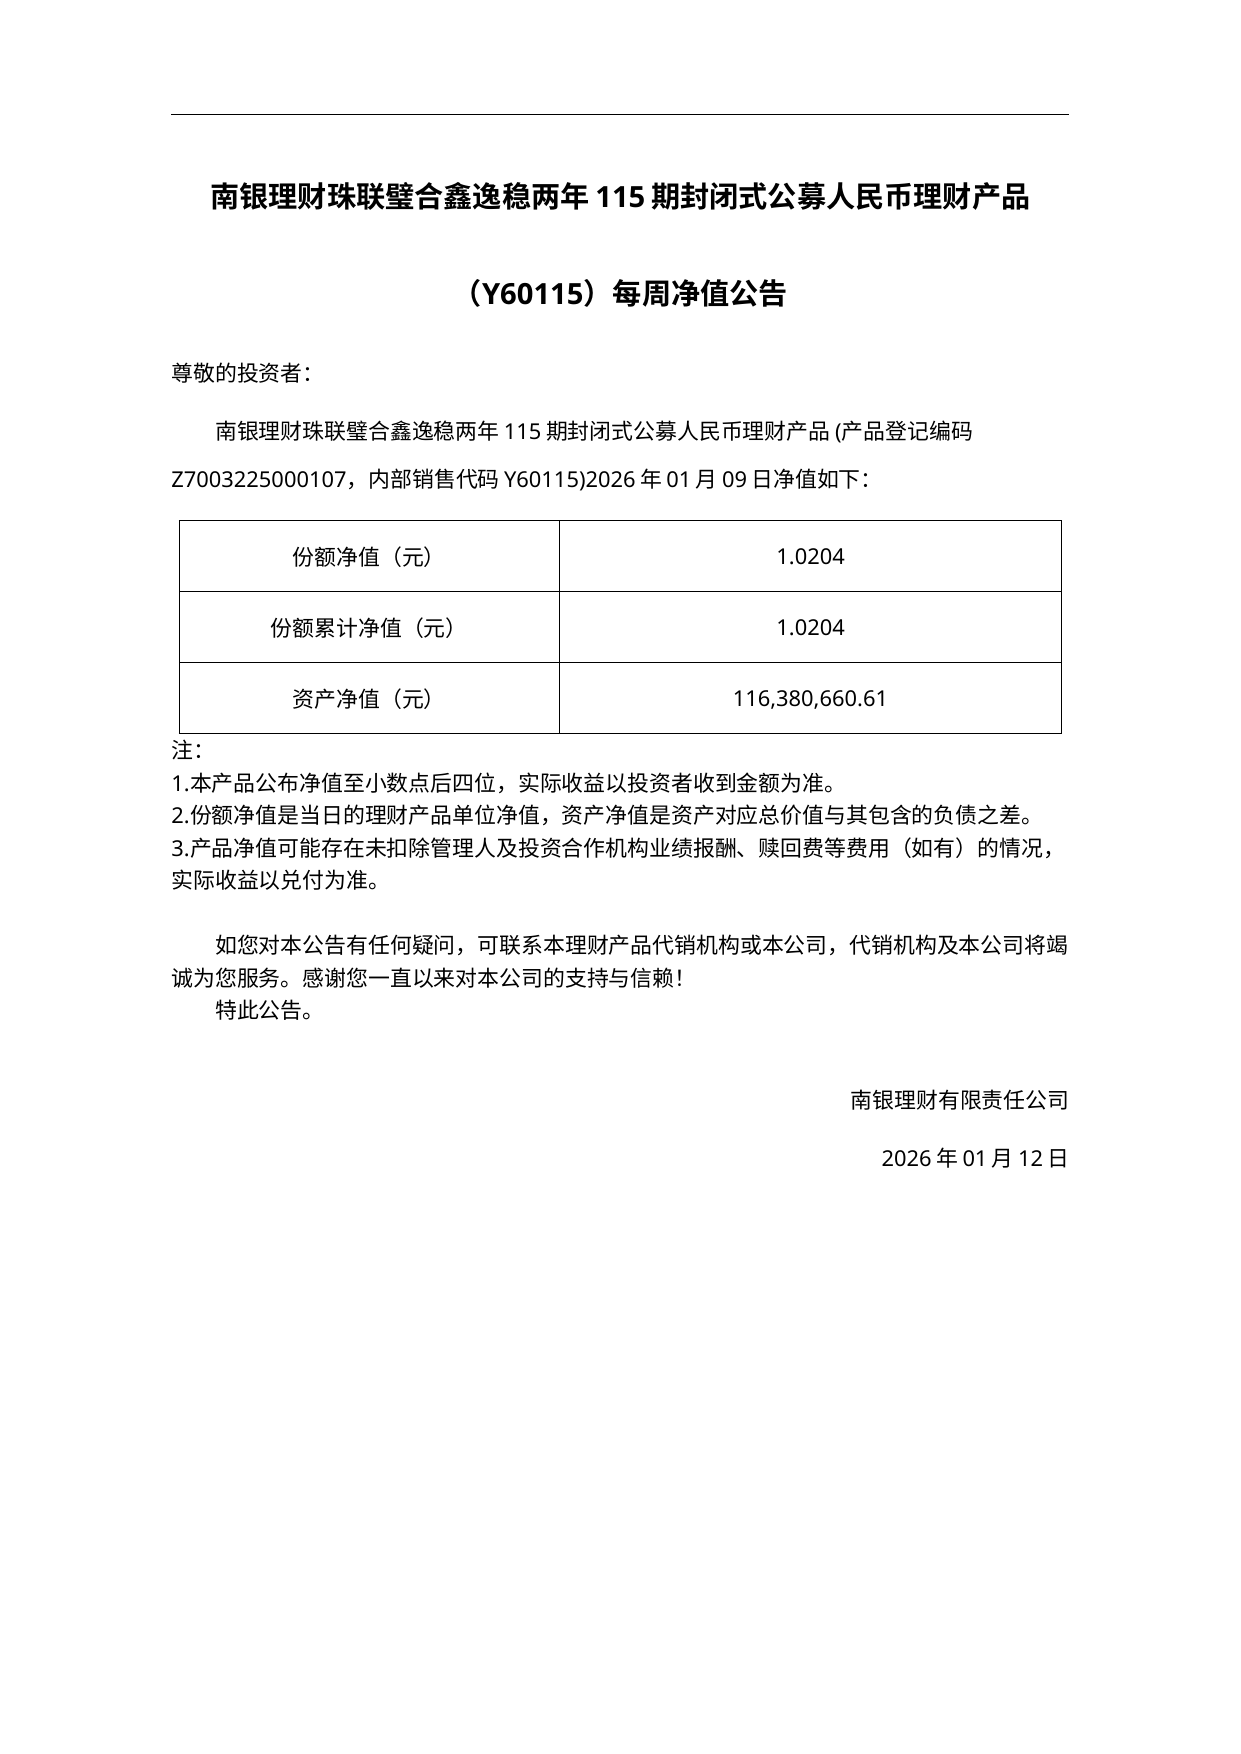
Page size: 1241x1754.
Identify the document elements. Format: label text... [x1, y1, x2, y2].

table_header 1.0204 [560, 521, 1061, 591]
text 南银理财珠联璧合鑫逸稳两年115期封闭式公募人民币理财产品（Y60115）每周净值公告 [171, 162, 1069, 324]
text 尊敬的投资者： [171, 355, 1069, 388]
text 3.产品净值可能存在未扣除管理人及投资合作机构业绩报酬、赎回费等费用（如有）的情况，实际收益以兑付为准。 [171, 830, 1069, 895]
text 1.本产品公布净值至小数点后四位，实际收益以投资者收到金额为准。 [171, 765, 1069, 798]
text 南银理财珠联璧合鑫逸稳两年115期封闭式公募人民币理财产品 (产品登记编码Z7003225000107，内部销售代码Y60115)2026年01月09日净值如下： [171, 413, 1069, 494]
text 2026年01月12日 [171, 1140, 1069, 1173]
text 注： [171, 733, 1069, 765]
text 特此公告。 [171, 993, 1069, 1025]
table_cell 1.0204 [560, 592, 1061, 662]
table_cell 资产净值（元） [180, 663, 559, 733]
table_cell 份额累计净值（元） [180, 592, 559, 662]
text 2.份额净值是当日的理财产品单位净值，资产净值是资产对应总价值与其包含的负债之差。 [171, 798, 1069, 830]
table_header 份额净值（元） [180, 521, 559, 591]
text 如您对本公告有任何疑问，可联系本理财产品代销机构或本公司，代销机构及本公司将竭诚为您服务。感谢您一直以来对本公司的支持与信赖！ [171, 928, 1069, 993]
table_cell 116,380,660.61 [560, 663, 1061, 733]
text 南银理财有限责任公司 [171, 1082, 1069, 1115]
